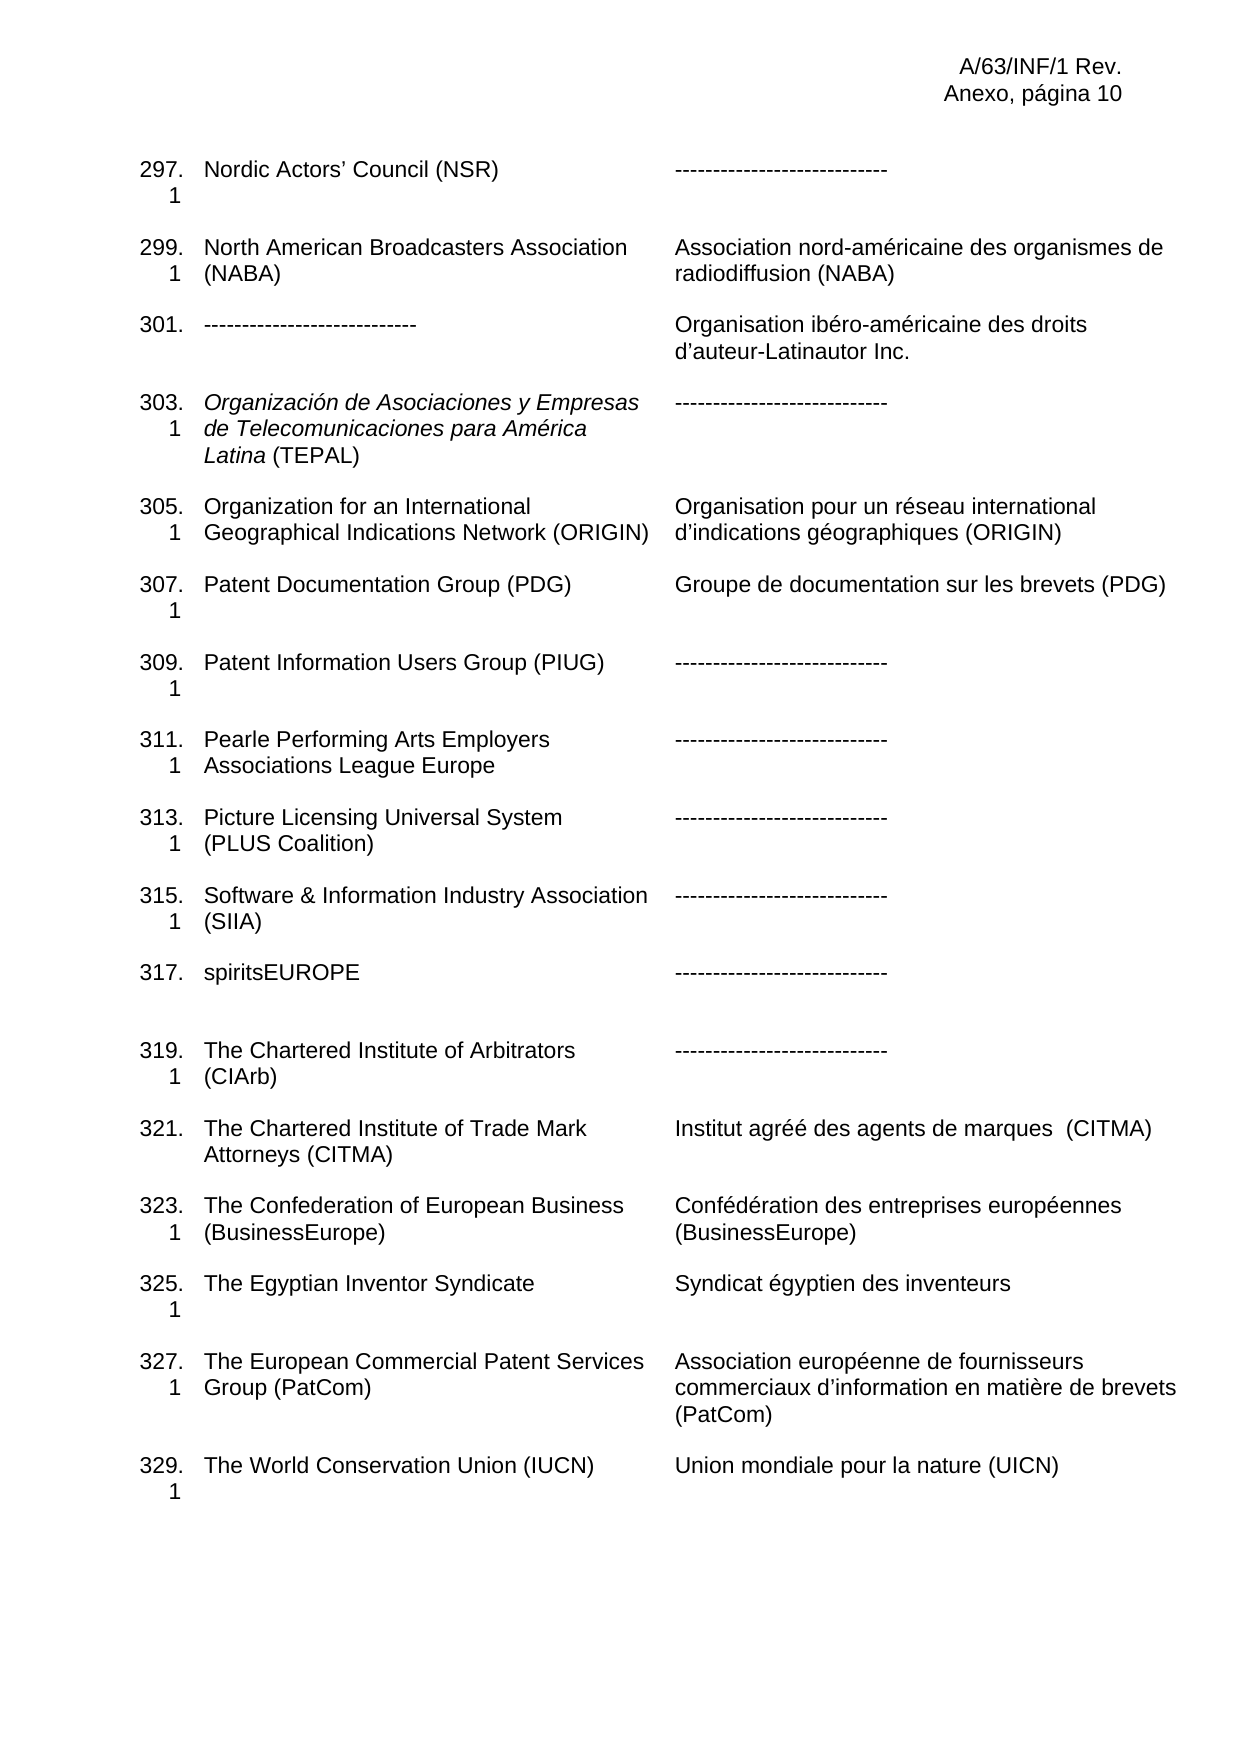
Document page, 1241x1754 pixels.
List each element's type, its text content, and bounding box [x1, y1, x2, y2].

table_cell Groupe de documentation sur les brevets (PDG) [663, 571, 1188, 648]
table_cell 1 [84, 1452, 192, 1529]
table_cell 1 [84, 156, 192, 233]
table_cell Syndicat égyptien des inventeurs [663, 1270, 1188, 1348]
table_cell The Chartered Institute of Arbitrators (CIArb) [192, 1037, 663, 1115]
table_cell The World Conservation Union (IUCN) [192, 1452, 663, 1529]
table_cell ---------------------------- [663, 804, 1188, 882]
table_cell 1 [84, 649, 192, 726]
table_cell Association nord-américaine des organismes de radiodiffusion (NABA) [663, 234, 1188, 311]
table_cell Picture Licensing Universal System (PLUS Coalition) [192, 804, 663, 882]
table_cell Association européenne de fournisseurs commerciaux d’information en matière de brevets (PatCom) [663, 1348, 1188, 1452]
table_cell Institut agréé des agents de marques (CITMA) [663, 1115, 1188, 1192]
table_cell ---------------------------- [663, 726, 1188, 804]
table_cell Patent Documentation Group (PDG) [192, 571, 663, 648]
table_cell spiritsEUROPE [192, 959, 663, 1037]
table_cell ---------------------------- [663, 389, 1188, 493]
table_cell 1 [84, 1193, 192, 1270]
table_cell [84, 1115, 192, 1192]
table_cell [84, 959, 192, 1037]
table_cell 1 [84, 1037, 192, 1115]
table_cell The Egyptian Inventor Syndicate [192, 1270, 663, 1348]
table_cell 1 [84, 1270, 192, 1348]
table_cell ---------------------------- [663, 649, 1188, 726]
table_cell 1 [84, 493, 192, 571]
table_cell Confédération des entreprises européennes (BusinessEurope) [663, 1193, 1188, 1270]
table_cell Nordic Actors’ Council (NSR) [192, 156, 663, 233]
table_cell Organisation pour un réseau international d’indications géographiques (ORIGIN) [663, 493, 1188, 571]
table_cell ---------------------------- [663, 1037, 1188, 1115]
table_cell Organización de Asociaciones y Empresas de Telecomunicaciones para América Latina (TEPAL) [192, 389, 663, 493]
table_cell ---------------------------- [663, 882, 1188, 959]
table_cell Organization for an International Geographical Indications Network (ORIGIN) [192, 493, 663, 571]
table_cell Pearle Performing Arts Employers Associations League Europe [192, 726, 663, 804]
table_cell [663, 156, 1188, 233]
table_cell 1 [84, 882, 192, 959]
table_cell 1 [84, 726, 192, 804]
table_cell [84, 311, 192, 389]
table_cell The European Commercial Patent Services Group (PatCom) [192, 1348, 663, 1452]
table_cell 1 [84, 389, 192, 493]
table_cell Union mondiale pour la nature (UICN) [663, 1452, 1188, 1529]
table_cell The Confederation of European Business (BusinessEurope) [192, 1193, 663, 1270]
table_cell North American Broadcasters Association (NABA) [192, 234, 663, 311]
table_cell Software & Information Industry Association (SIIA) [192, 882, 663, 959]
table_cell Organisation ibéro-américaine des droits d’auteur-Latinautor Inc. [663, 311, 1188, 389]
table_cell Patent Information Users Group (PIUG) [192, 649, 663, 726]
table_cell 1 [84, 571, 192, 648]
table_cell The Chartered Institute of Trade Mark Attorneys (CITMA) [192, 1115, 663, 1192]
table_cell ---------------------------- [663, 959, 1188, 1037]
table_cell ---------------------------- [192, 311, 663, 389]
table_cell 1 [84, 1348, 192, 1452]
table_cell 1 [84, 234, 192, 311]
table_cell 1 [84, 804, 192, 882]
